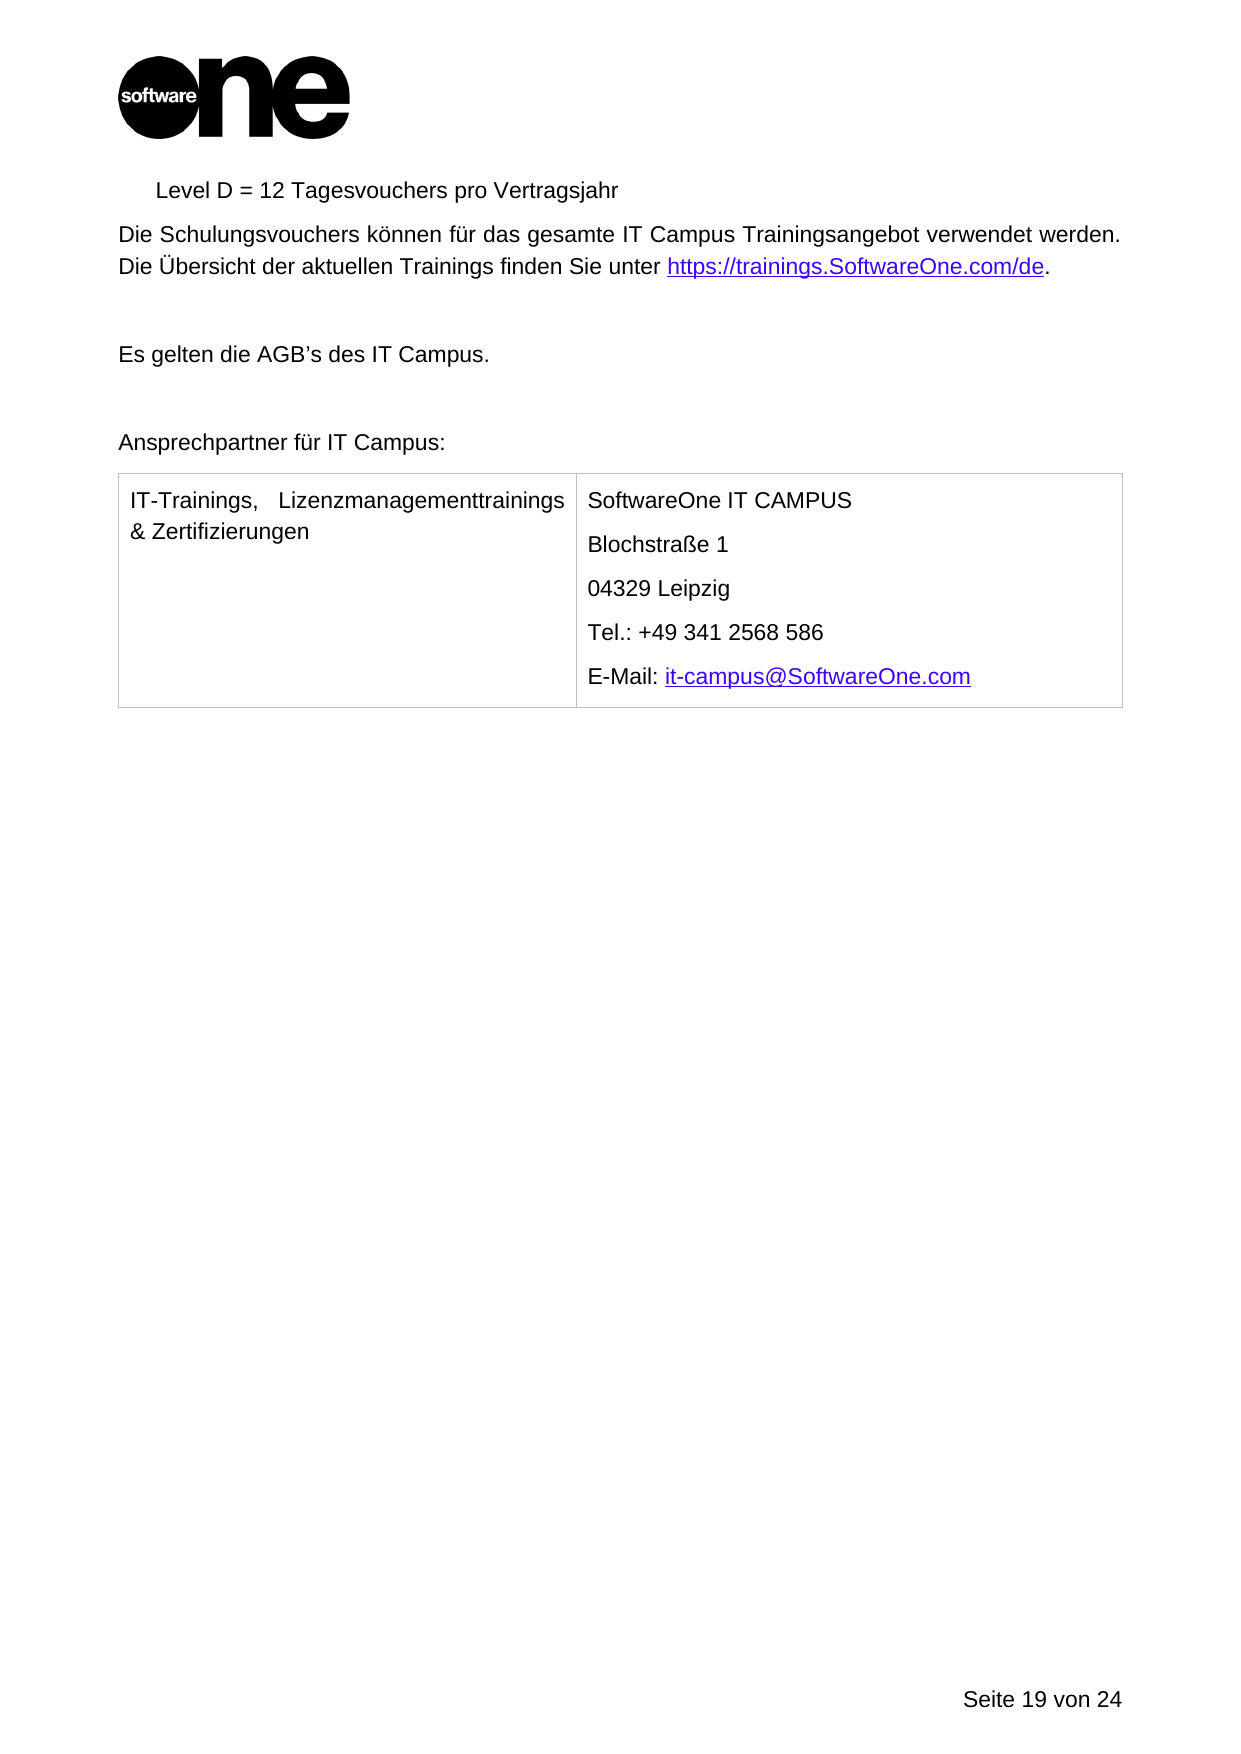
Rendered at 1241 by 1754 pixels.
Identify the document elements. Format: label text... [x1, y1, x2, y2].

table_header SoftwareOne IT CAMPUS Blochstraße 1 04329 Leipzig Tel.: +49 341 2568 586 E-Mail: it-campus@SoftwareOne.com [577, 474, 1122, 707]
text Die Schulungsvouchers können für das gesamte IT Campus Trainingsangebot verwendet werden. Die Übersicht der aktuellen Trainings finden Sie unter https://trainings.SoftwareOne.com/de. [118, 221, 1122, 279]
picture [118, 56, 350, 139]
text Ansprechpartner für IT Campus: [118, 429, 1122, 455]
text Es gelten die AGB’s des IT Campus. [118, 341, 1122, 367]
table_header IT-Trainings, Lizenzmanagementtrainings & Zertifizierungen [119, 474, 576, 707]
list Level D = 12 Tagesvouchers pro Vertragsjahr [118, 177, 1122, 203]
